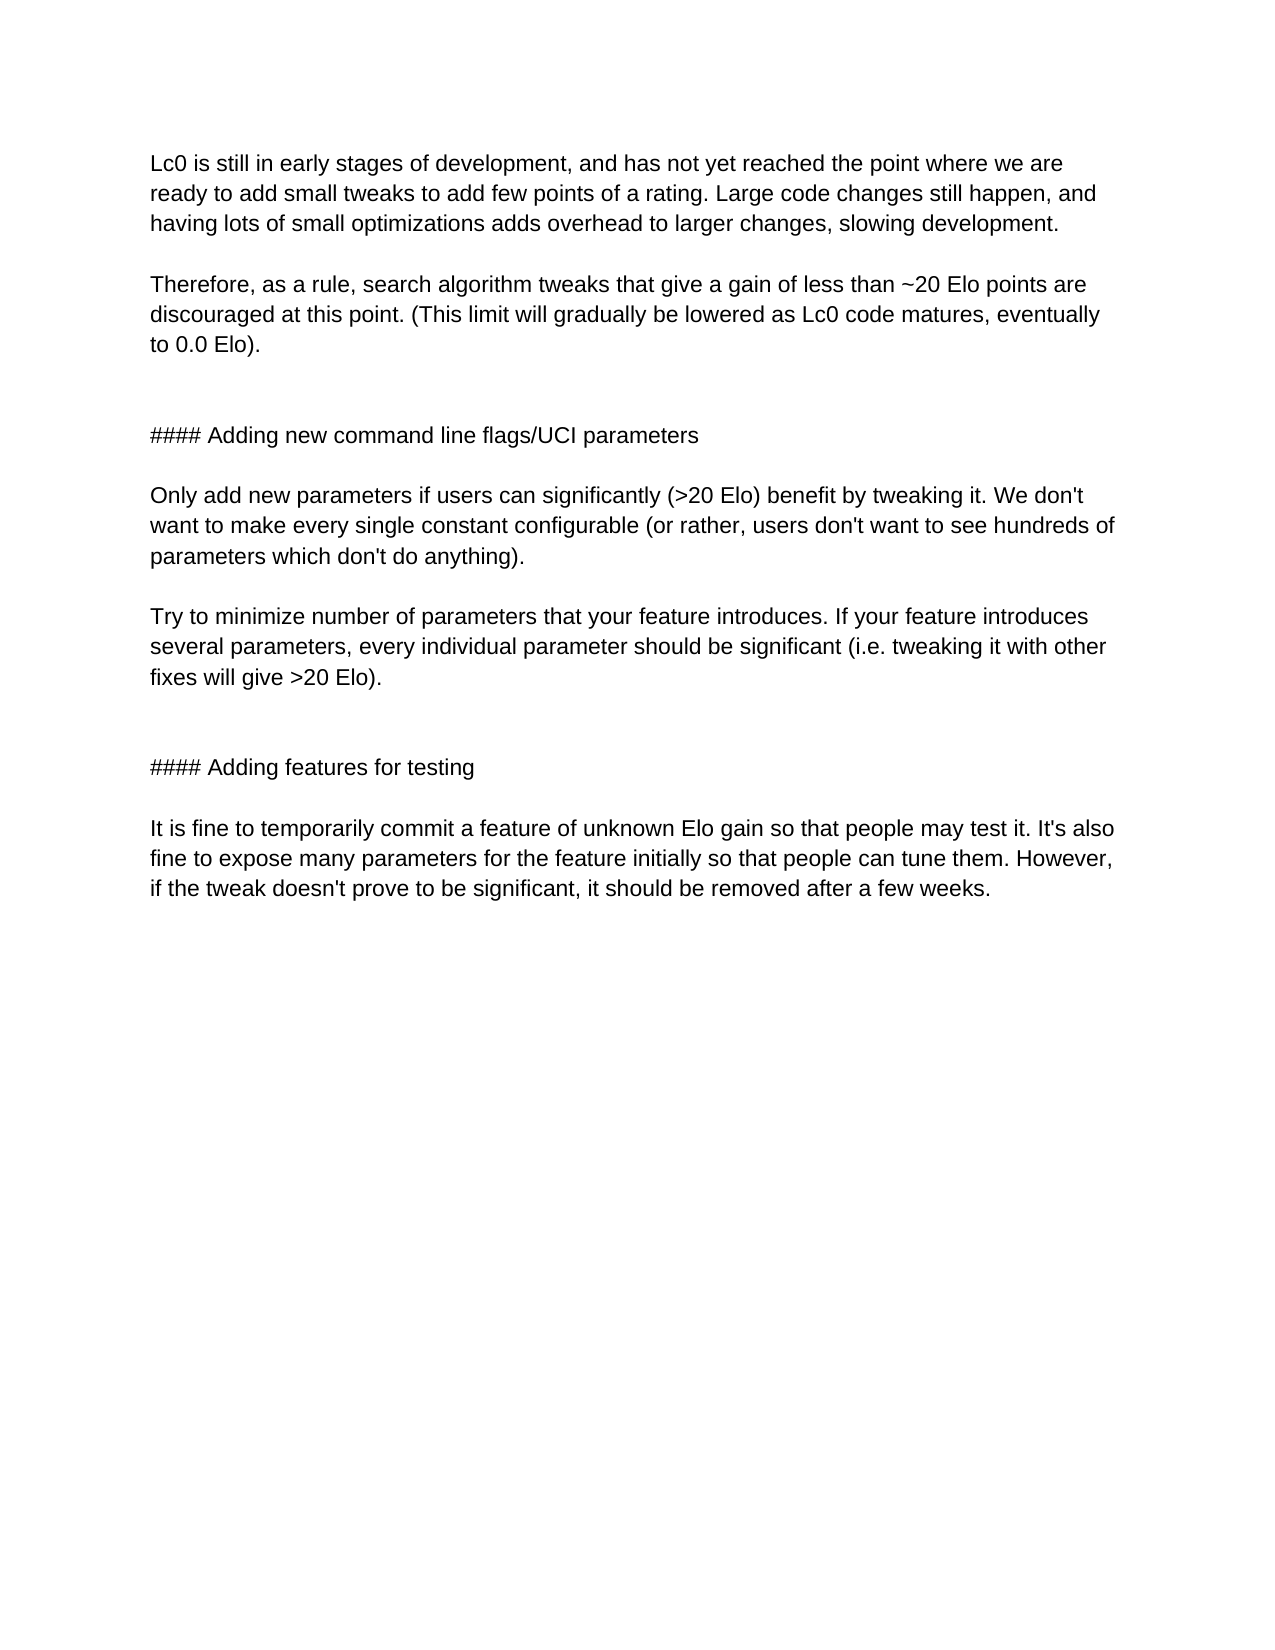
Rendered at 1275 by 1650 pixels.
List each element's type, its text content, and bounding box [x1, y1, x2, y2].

text It is fine to temporarily commit a feature of unknown Elo gain so that people may test it. It's also fine to expose many parameters for the feature initially so that people can tune them. However, if the tweak doesn't prove to be significant, it should be removed after a few weeks. [150, 814, 1125, 901]
text Therefore, as a rule, search algorithm tweaks that give a gain of less than ~20 Elo points are discouraged at this point. (This limit will gradually be lowered as Lc0 code matures, eventually to 0.0 Elo). [150, 271, 1125, 358]
text #### Adding new command line flags/UCI parameters [150, 422, 1125, 448]
text #### Adding features for testing [150, 754, 1125, 781]
text Lc0 is still in early stages of development, and has not yet reached the point where we are ready to add small tweaks to add few points of a rating. Large code changes still happen, and having lots of small optimizations adds overhead to larger changes, slowing development. [150, 150, 1125, 237]
text Only add new parameters if users can significantly (>20 Elo) benefit by tweaking it. We don't want to make every single constant configurable (or rather, users don't want to see hundreds of parameters which don't do anything). [150, 482, 1125, 569]
text Try to minimize number of parameters that your feature introduces. If your feature introduces several parameters, every individual parameter should be significant (i.e. tweaking it with other fixes will give >20 Elo). [150, 603, 1125, 690]
